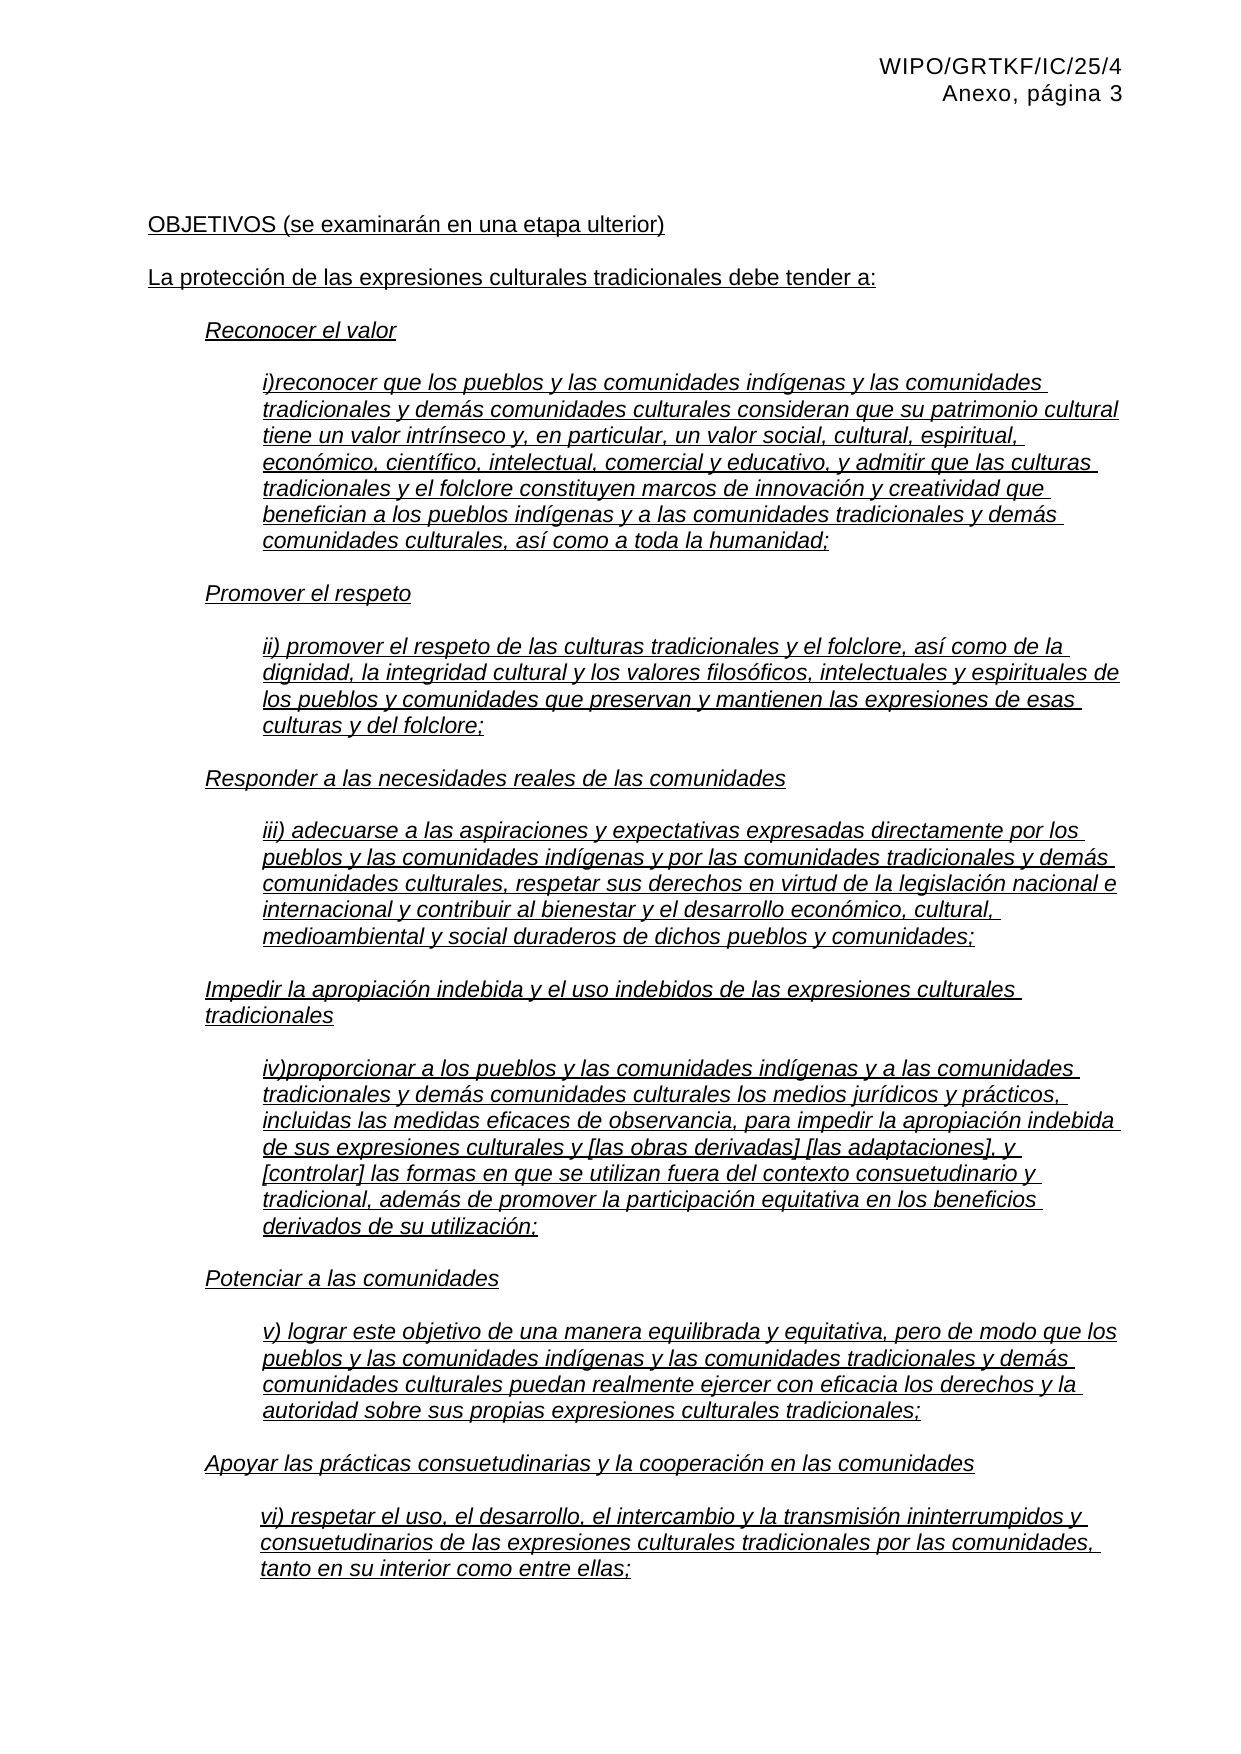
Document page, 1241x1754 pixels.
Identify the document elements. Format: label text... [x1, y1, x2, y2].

text ii) promover el respeto de las culturas tradicionales y el folclore, así como de la dignidad, la integridad cultural y los valores filosóficos, intelectuales y espirituales de los pueblos y comunidades que preservan y mantienen las expresiones de esas culturas y del folclore; [262, 633, 1122, 738]
text Apoyar las prácticas consuetudinarias y la cooperación en las comunidades [205, 1450, 1122, 1476]
text Reconocer el valor [205, 317, 1122, 343]
text iii) adecuarse a las aspiraciones y expectativas expresadas directamente por los pueblos y las comunidades indígenas y por las comunidades tradicionales y demás comunidades culturales, respetar sus derechos en virtud de la legislación nacional e internacional y contribuir al bienestar y el desarrollo económico, cultural, medioambiental y social duraderos de dichos pueblos y comunidades; [262, 817, 1122, 949]
text vi) respetar el uso, el desarrollo, el intercambio y la transmisión ininterrumpidos y consuetudinarios de las expresiones culturales tradicionales por las comunidades, tanto en su interior como entre ellas; [260, 1503, 1122, 1582]
text Impedir la apropiación indebida y el uso indebidos de las expresiones culturales tradicionales [205, 976, 1122, 1028]
text Potenciar a las comunidades [205, 1265, 1122, 1292]
text i)reconocer que los pueblos y las comunidades indígenas y las comunidades tradicionales y demás comunidades culturales consideran que su patrimonio cultural tiene un valor intrínseco y, en particular, un valor social, cultural, espiritual, económico, científico, intelectual, comercial y educativo, y admitir que las culturas tradicionales y el folclore constituyen marcos de innovación y creatividad que benefician a los pueblos indígenas y a las comunidades tradicionales y demás comunidades culturales, así como a toda la humanidad; [262, 369, 1122, 554]
text Responder a las necesidades reales de las comunidades [205, 765, 1122, 791]
text Promover el respeto [205, 580, 1122, 607]
text iv)proporcionar a los pueblos y las comunidades indígenas y a las comunidades tradicionales y demás comunidades culturales los medios jurídicos y prácticos, incluidas las medidas eficaces de observancia, para impedir la apropiación indebida de sus expresiones culturales y [las obras derivadas] [las adaptaciones], y [controlar] las formas en que se utilizan fuera del contexto consuetudinario y tradicional, además de promover la participación equitativa en los beneficios derivados de su utilización; [262, 1054, 1122, 1239]
text OBJETIVOS (se examinarán en una etapa ulterior) [148, 211, 1122, 238]
text v) lograr este objetivo de una manera equilibrada y equitativa, pero de modo que los pueblos y las comunidades indígenas y las comunidades tradicionales y demás comunidades culturales puedan realmente ejercer con eficacia los derechos y la autoridad sobre sus propias expresiones culturales tradicionales; [262, 1318, 1122, 1423]
text La protección de las expresiones culturales tradicionales debe tender a: [148, 264, 1122, 290]
